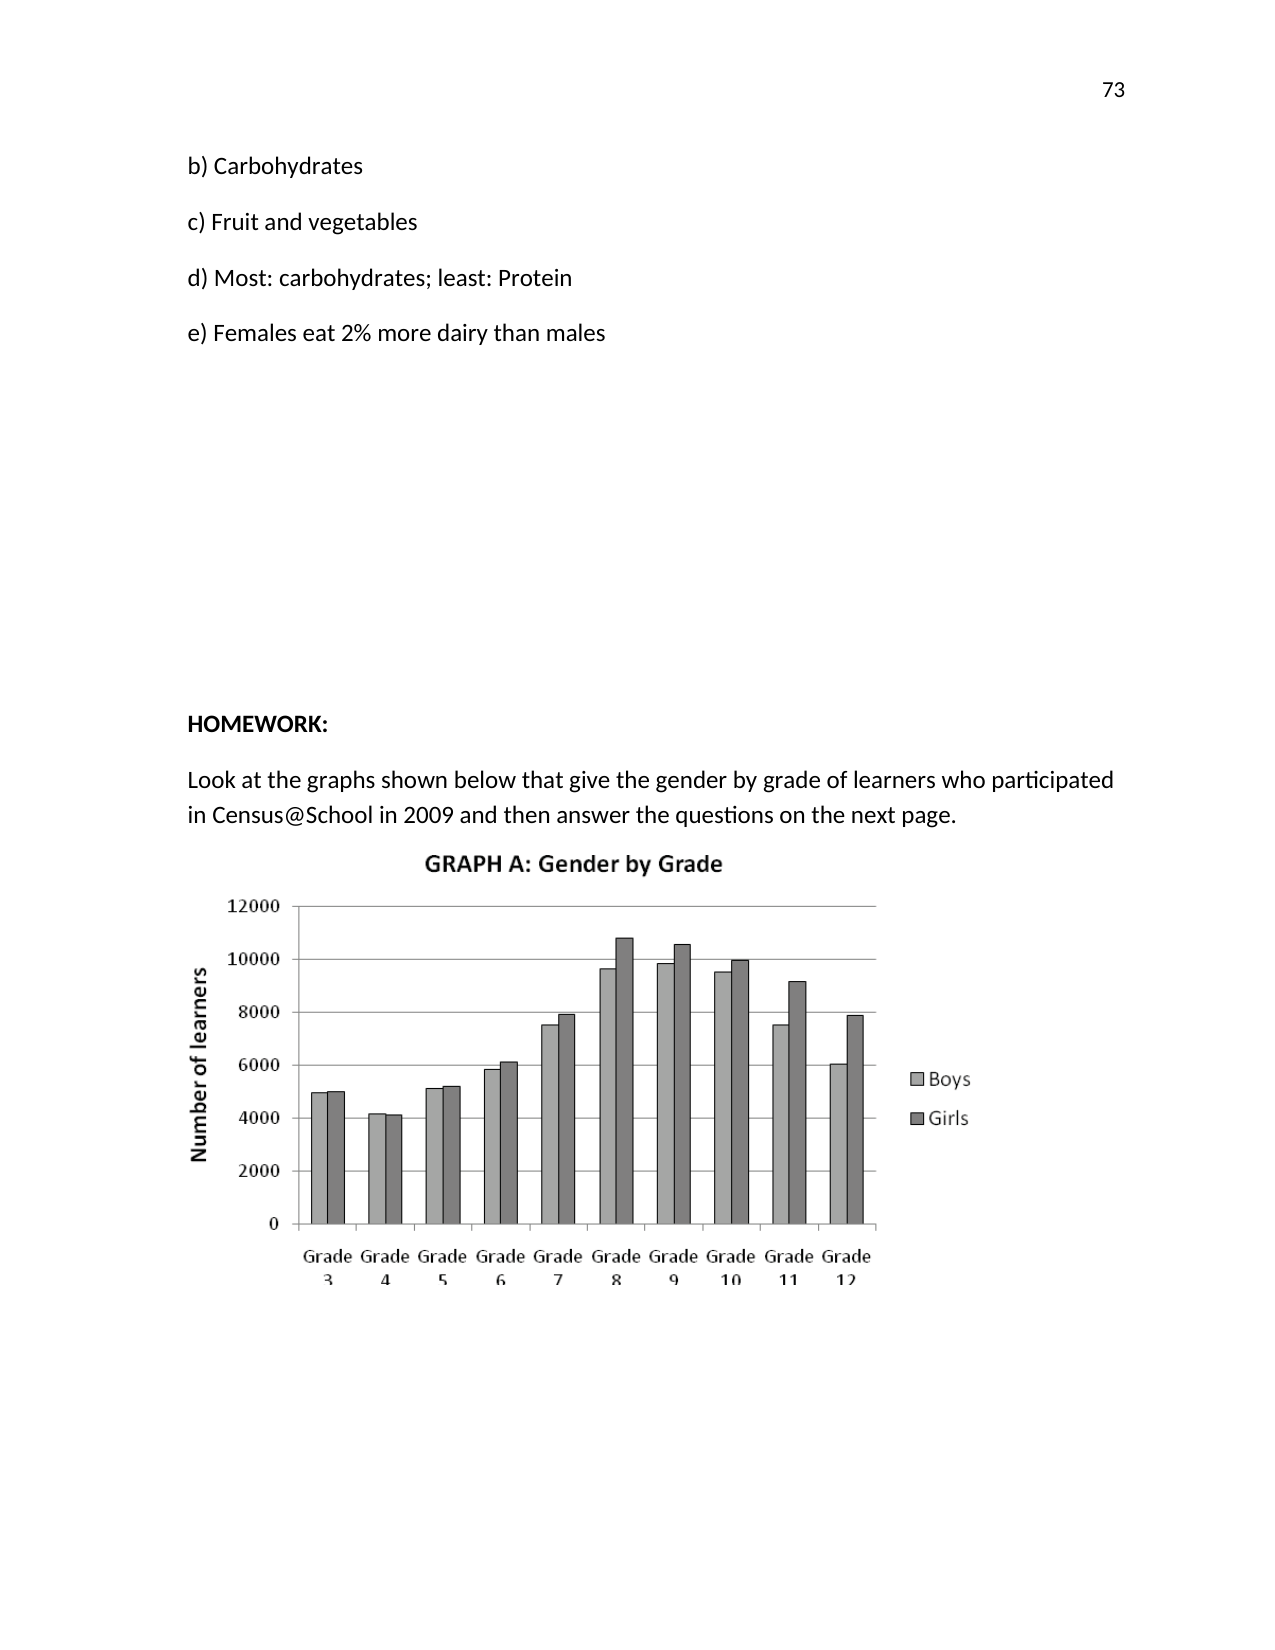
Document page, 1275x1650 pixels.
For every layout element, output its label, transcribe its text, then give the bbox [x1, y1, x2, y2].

text e) Females eat 2% more dairy than males [187, 317, 1125, 348]
text d) Most: carbohydrates; least: Protein [187, 262, 1125, 292]
text Look at the graphs shown below that give the gender by grade of learners who participated in Census@School in 2009 and then answer the questions on the next page. [187, 764, 1125, 830]
text HOMEWORK: [187, 708, 1125, 739]
text c) Fruit and vegetables [187, 206, 1125, 236]
text b) Carbohydrates [187, 150, 1125, 181]
